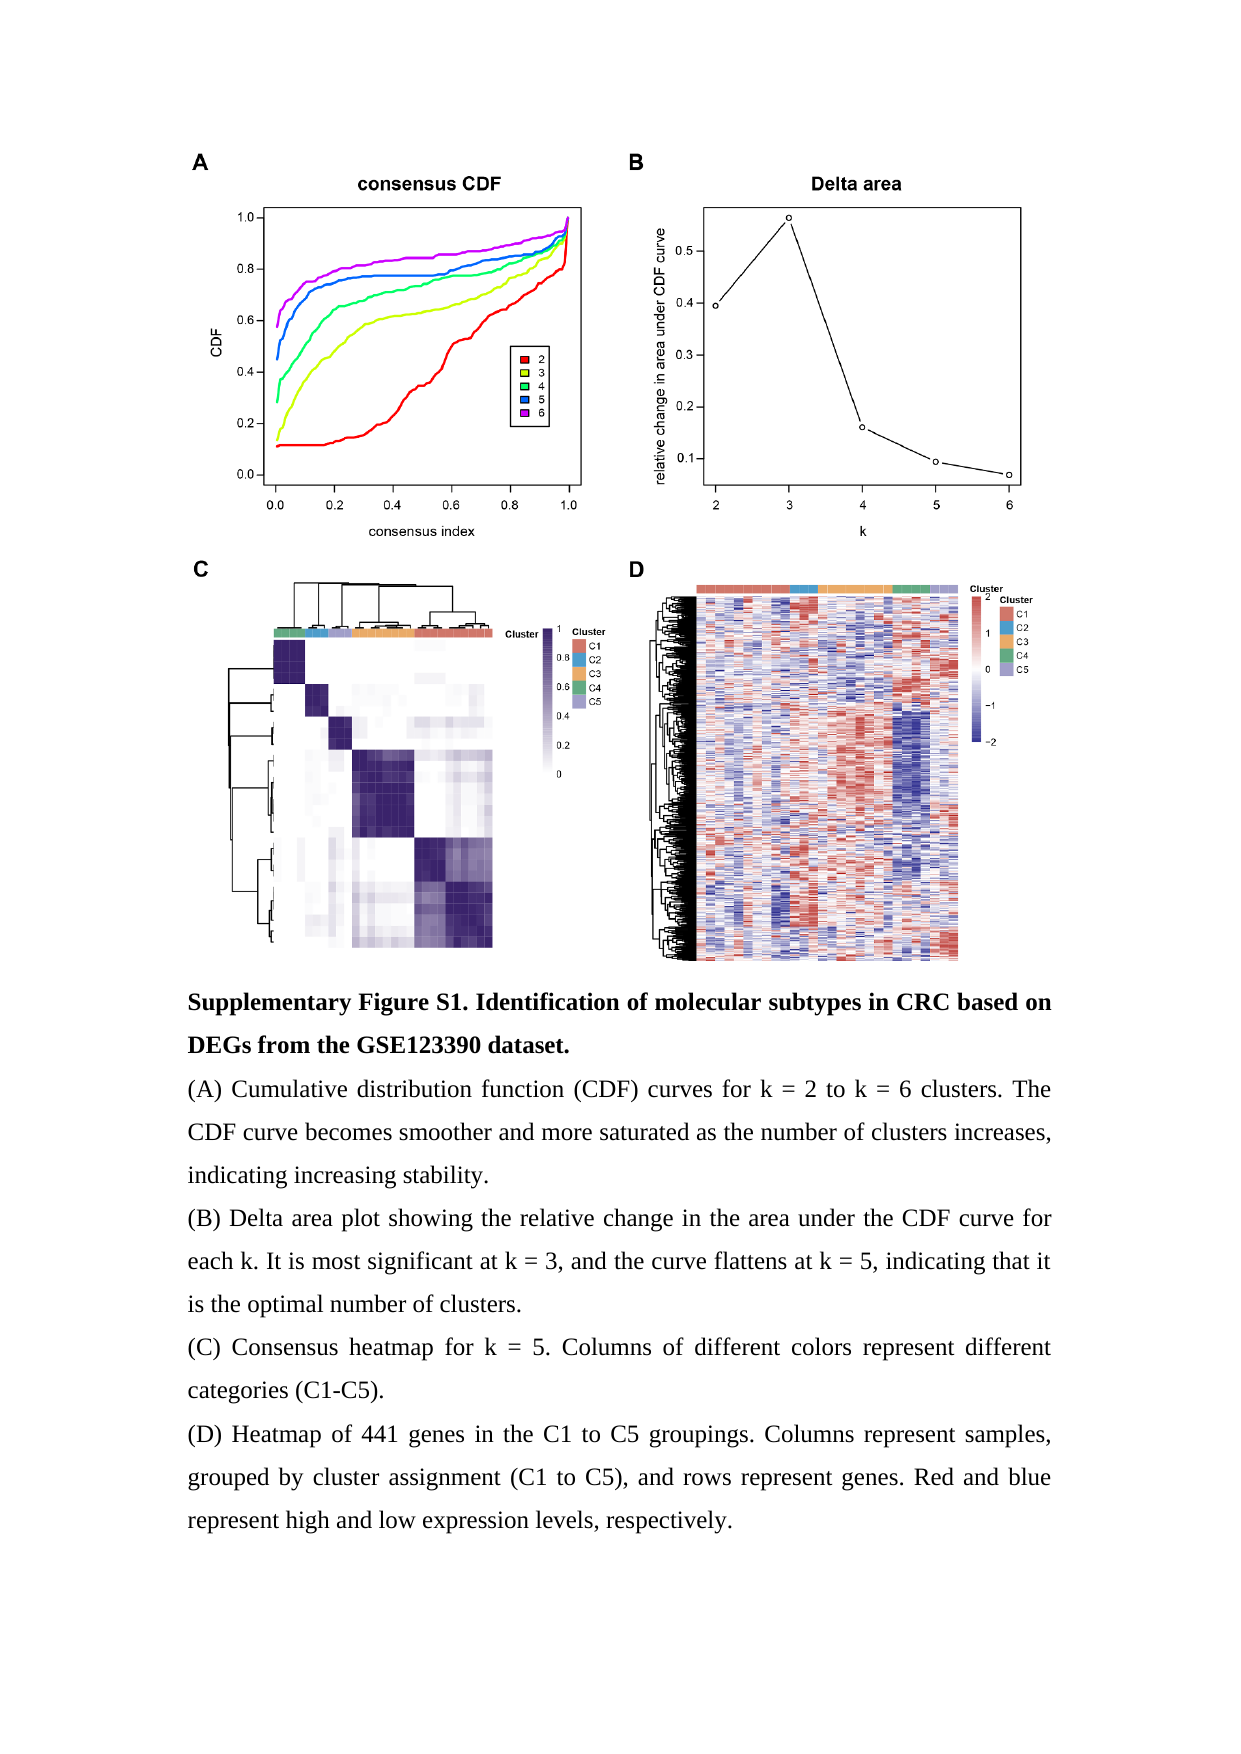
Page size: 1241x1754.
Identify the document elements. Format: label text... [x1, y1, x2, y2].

text (B) Delta area plot showing the relative change in the area under the CDF curve for each k. It is most significant at k = 3, and the curve flattens at k = 5, indicating that it is the optimal number of clusters. [187, 1203, 1053, 1318]
text (C) Consensus heatmap for k = 5. Columns of different colors represent different categories (C1-C5). [187, 1332, 1053, 1404]
picture [187, 150, 1052, 974]
text Supplementary Figure S1. Identification of molecular subtypes in CRC based on DEGs from the GSE123390 dataset. [187, 987, 1053, 1059]
text (D) Heatmap of 441 genes in the C1 to C5 groupings. Columns represent samples, grouped by cluster assignment (C1 to C5), and rows represent genes. Red and blue represent high and low expression levels, respectively. [187, 1419, 1053, 1534]
text (A) Cumulative distribution function (CDF) curves for k = 2 to k = 6 clusters. The CDF curve becomes smoother and more saturated as the number of clusters increases, indicating increasing stability. [187, 1074, 1053, 1189]
